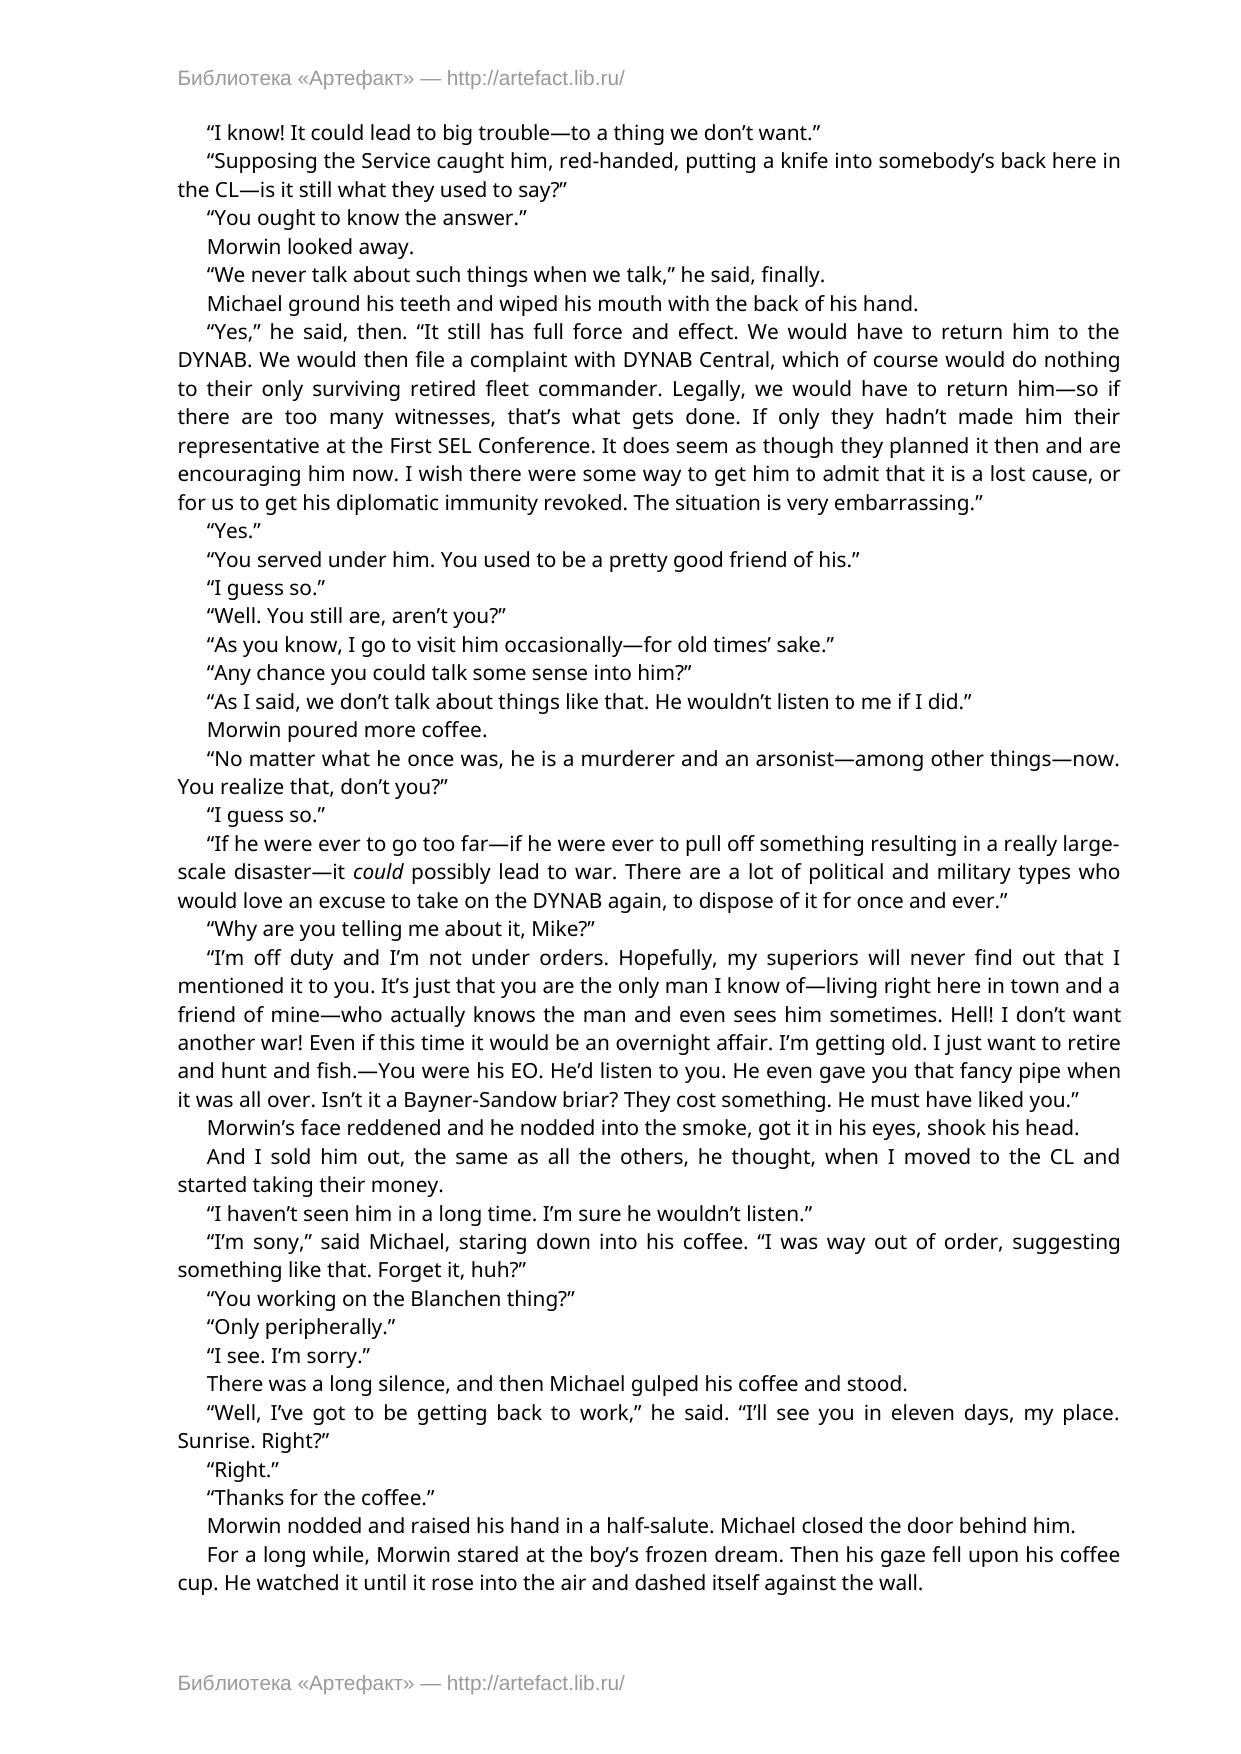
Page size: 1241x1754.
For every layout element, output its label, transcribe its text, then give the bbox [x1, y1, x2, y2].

text “Yes.” [177, 516, 1122, 545]
text Morwin looked away. [177, 232, 1122, 260]
text “You working on the Blanchen thing?” [177, 1284, 1122, 1312]
text “I’m sony,” said Michael, staring down into his coffee. “I was way out of order, suggesting something like that. Forget it, huh?” [177, 1227, 1122, 1284]
text “Thanks for the coffee.” [177, 1483, 1122, 1512]
text There was a long silence, and then Michael gulped his coffee and stood. [177, 1369, 1122, 1398]
text Morwin poured more coffee. [177, 715, 1122, 744]
text Morwin’s face reddened and he nodded into the smoke, got it in his eyes, shook his head. [177, 1113, 1122, 1142]
text “If he were ever to go too far―if he were ever to pull off something resulting in a really large-scale disaster―it could possibly lead to war. There are a lot of political and military types who would love an excuse to take on the DYNAB again, to dispose of it for once and ever.” [177, 829, 1122, 914]
text “Yes,” he said, then. “It still has full force and effect. We would have to return him to the DYNAB. We would then file a complaint with DYNAB Central, which of course would do nothing to their only surviving retired fleet commander. Legally, we would have to return him―so if there are too many witnesses, that’s what gets done. If only they hadn’t made him their representative at the First SEL Conference. It does seem as though they planned it then and are encouraging him now. I wish there were some way to get him to admit that it is a lost cause, or for us to get his diplomatic immunity revoked. The situation is very embarrassing.” [177, 317, 1122, 516]
text “Any chance you could talk some sense into him?” [177, 658, 1122, 687]
text “You ought to know the answer.” [177, 203, 1122, 232]
text And I sold him out, the same as all the others, he thought, when I moved to the CL and started taking their money. [177, 1142, 1122, 1199]
text “You served under him. You used to be a pretty good friend of his.” [177, 545, 1122, 573]
text “I know! It could lead to big trouble―to a thing we don’t want.” [177, 118, 1122, 147]
text “As I said, we don’t talk about things like that. He wouldn’t listen to me if I did.” [177, 687, 1122, 715]
text “I haven’t seen him in a long time. I’m sure he wouldn’t listen.” [177, 1199, 1122, 1227]
text “I see. I’m sorry.” [177, 1341, 1122, 1369]
text “Well, I’ve got to be getting back to work,” he said. “I’ll see you in eleven days, my place. Sunrise. Right?” [177, 1398, 1122, 1455]
text “Right.” [177, 1455, 1122, 1483]
text Michael ground his teeth and wiped his mouth with the back of his hand. [177, 289, 1122, 317]
text Morwin nodded and raised his hand in a half-salute. Michael closed the door behind him. [177, 1512, 1122, 1540]
text “I guess so.” [177, 573, 1122, 602]
text “No matter what he once was, he is a murderer and an arsonist―among other things―now. You realize that, don’t you?” [177, 744, 1122, 801]
text “I guess so.” [177, 801, 1122, 829]
text “I’m off duty and I’m not under orders. Hopefully, my superiors will never find out that I mentioned it to you. It’s just that you are the only man I know of―living right here in town and a friend of mine―who actually knows the man and even sees him sometimes. Hell! I don’t want another war! Even if this time it would be an overnight affair. I’m getting old. I just want to retire and hunt and fish.―You were his EO. He’d listen to you. He even gave you that fancy pipe when it was all over. Isn’t it a Bayner-Sandow briar? They cost something. He must have liked you.” [177, 943, 1122, 1113]
text “Supposing the Service caught him, red-handed, putting a knife into somebody’s back here in the CL―is it still what they used to say?” [177, 147, 1122, 203]
text “As you know, I go to visit him occasionally—for old times’ sake.” [177, 630, 1122, 658]
text “Well. You still are, aren’t you?” [177, 602, 1122, 630]
text For a long while, Morwin stared at the boy’s frozen dream. Then his gaze fell upon his coffee cup. He watched it until it rose into the air and dashed itself against the wall. [177, 1540, 1122, 1597]
text “Only peripherally.” [177, 1312, 1122, 1341]
text “We never talk about such things when we talk,” he said, finally. [177, 260, 1122, 289]
text “Why are you telling me about it, Mike?” [177, 914, 1122, 943]
